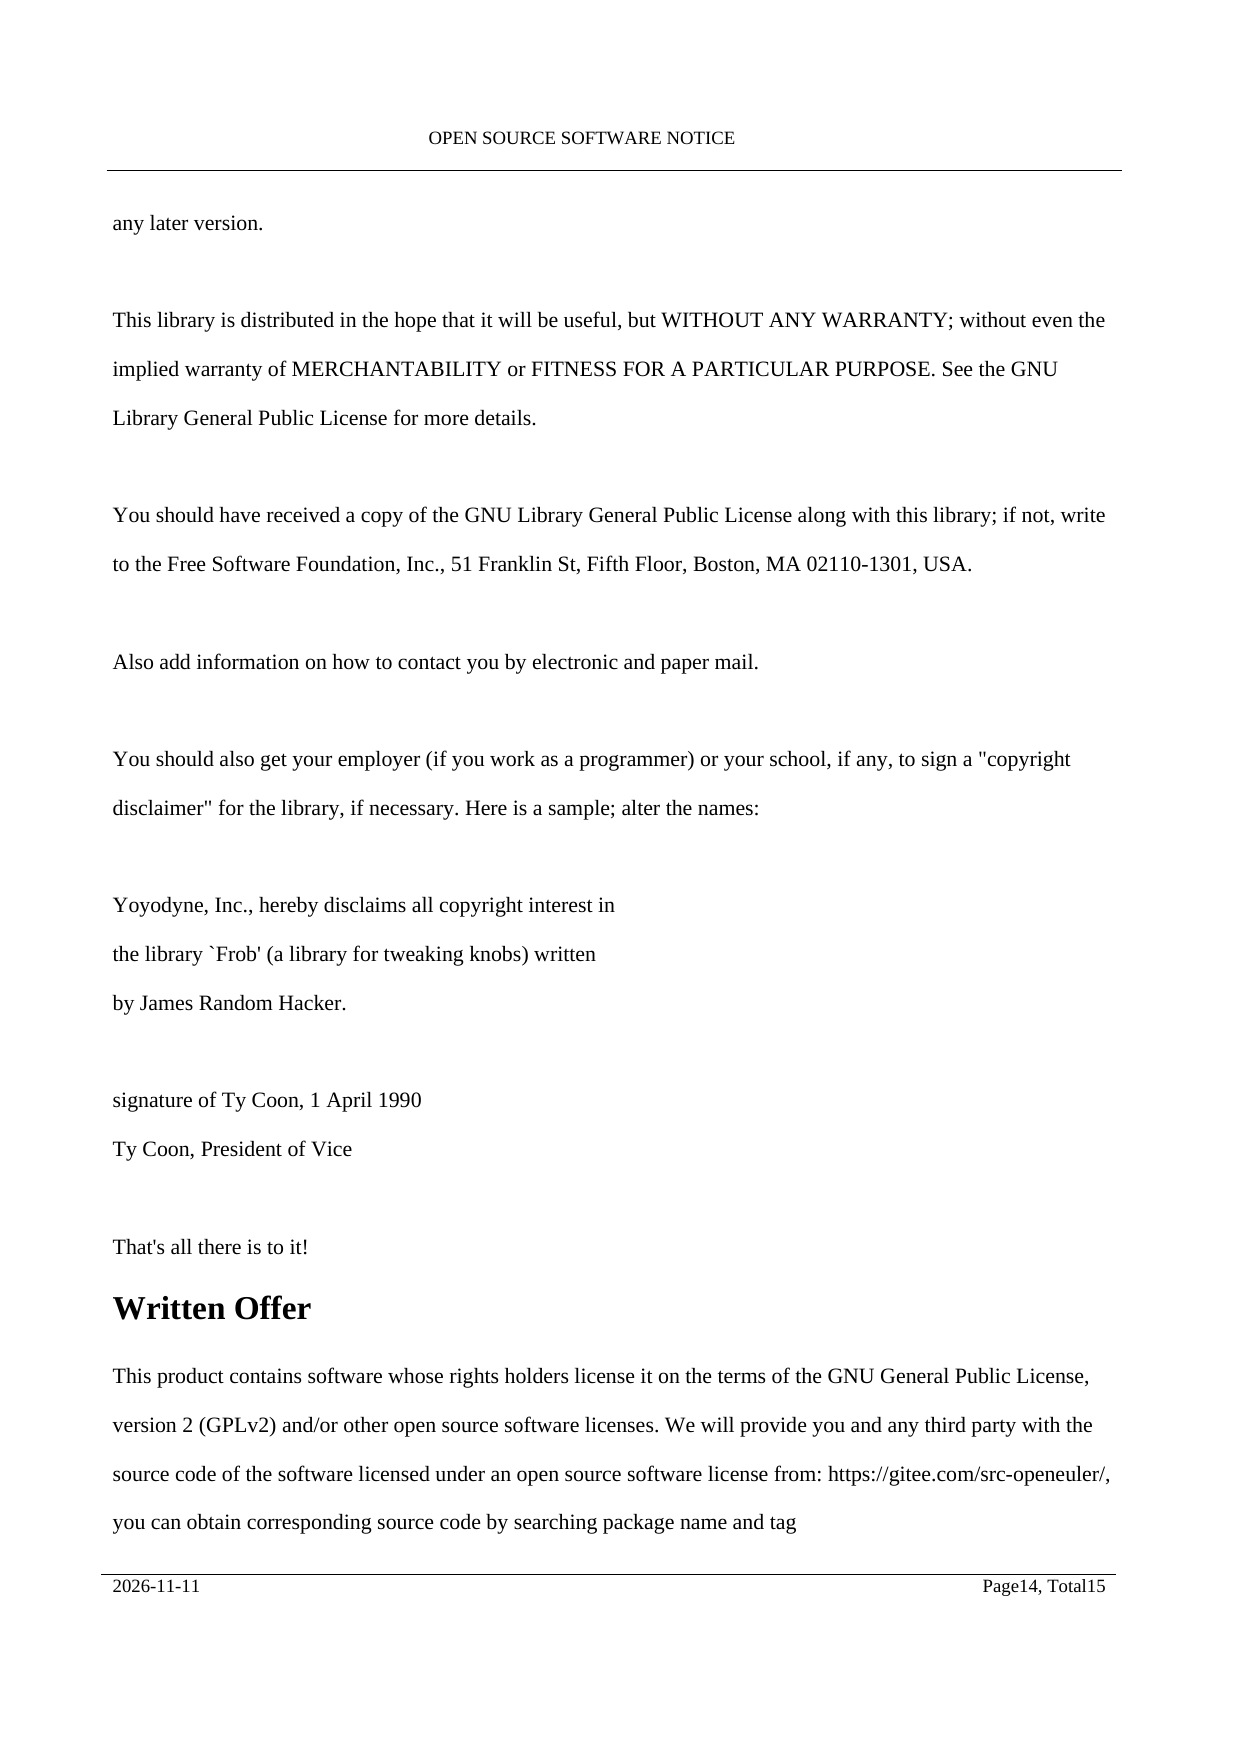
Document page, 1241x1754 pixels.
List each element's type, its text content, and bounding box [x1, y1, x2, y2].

text Written Offer [112, 1275, 1128, 1340]
text This product contains software whose rights holders license it on the terms of the GNU General Public License, version 2 (GPLv2) and/or other open source software licenses. We will provide you and any third party with the source code of the software licensed under an open source software license from: https://gitee.com/src-openeuler/, you can obtain corresponding source code by searching package name and tag [112, 1359, 1128, 1538]
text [112, 206, 1128, 1263]
